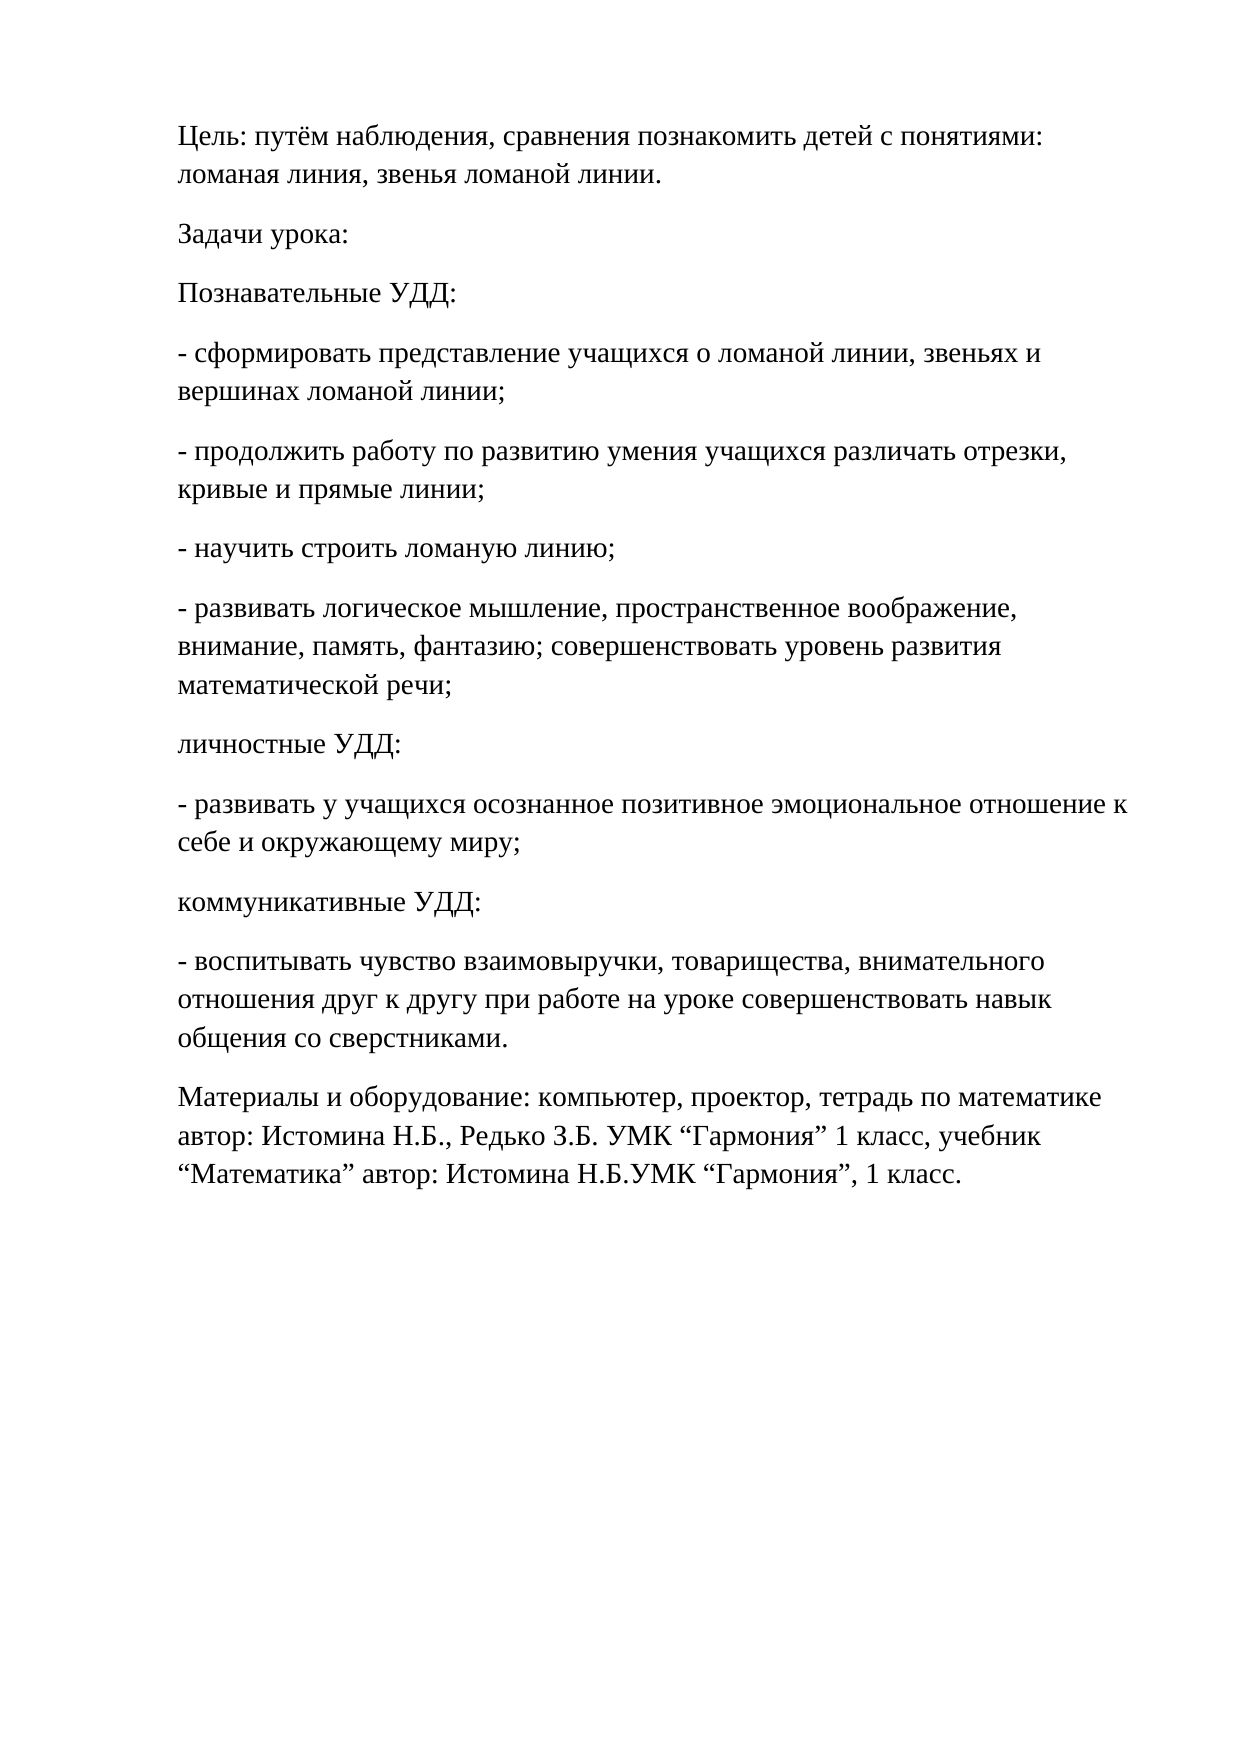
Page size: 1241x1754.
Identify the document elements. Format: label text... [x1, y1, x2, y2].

text - воспитывать чувство взаимовыручки, товарищества, внимательного отношения друг к другу при работе на уроке совершенствовать навык общения со сверстниками. [177, 943, 1152, 1054]
text коммуникативные УДД: [177, 884, 1152, 917]
text личностные УДД: [177, 726, 1152, 760]
text - продолжить работу по развитию умения учащихся различать отрезки, кривые и прямые линии; [177, 433, 1152, 505]
text - сформировать представление учащихся о ломаной линии, звеньях и вершинах ломаной линии; [177, 335, 1152, 407]
text Задачи урока: [177, 216, 1152, 249]
text - развивать логическое мышление, пространственное воображение, внимание, память, фантазию; совершенствовать уровень развития математической речи; [177, 590, 1152, 701]
text Материалы и оборудование: компьютер, проектор, тетрадь по математике автор: Истомина Н.Б., Редько З.Б. УМК “Гармония” 1 класс, учебник “Математика” автор: Истомина Н.Б.УМК “Гармония”, 1 класс. [177, 1079, 1152, 1190]
text Познавательные УДД: [177, 275, 1152, 309]
text Цель: путём наблюдения, сравнения познакомить детей с понятиями: ломаная линия, звенья ломаной линии. [177, 118, 1152, 190]
text - научить строить ломаную линию; [177, 531, 1152, 564]
text - развивать у учащихся осознанное позитивное эмоциональное отношение к себе и окружающему миру; [177, 786, 1152, 858]
